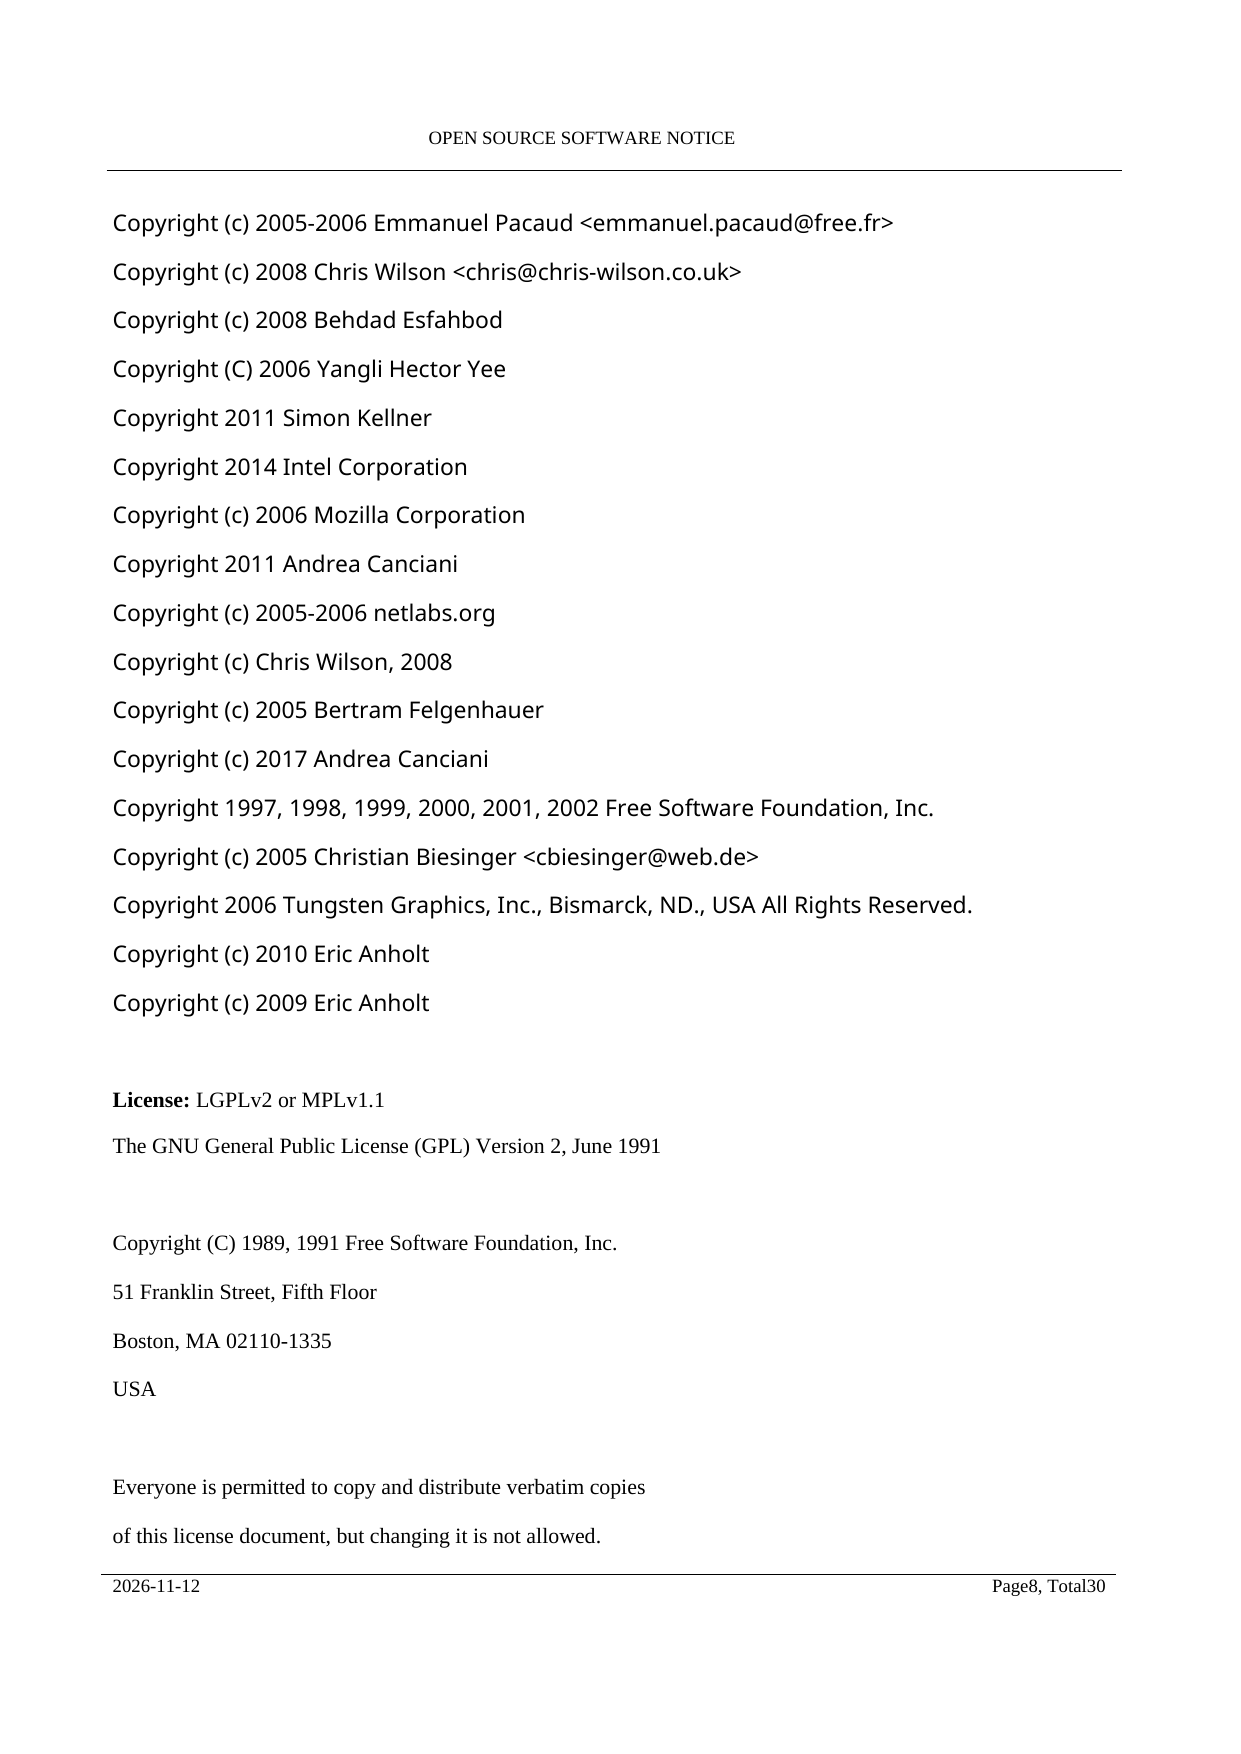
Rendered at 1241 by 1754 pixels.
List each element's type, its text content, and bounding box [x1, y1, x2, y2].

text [112, 206, 1128, 1068]
text License: LGPLv2 or MPLv1.1 [112, 1084, 1128, 1116]
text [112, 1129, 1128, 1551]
